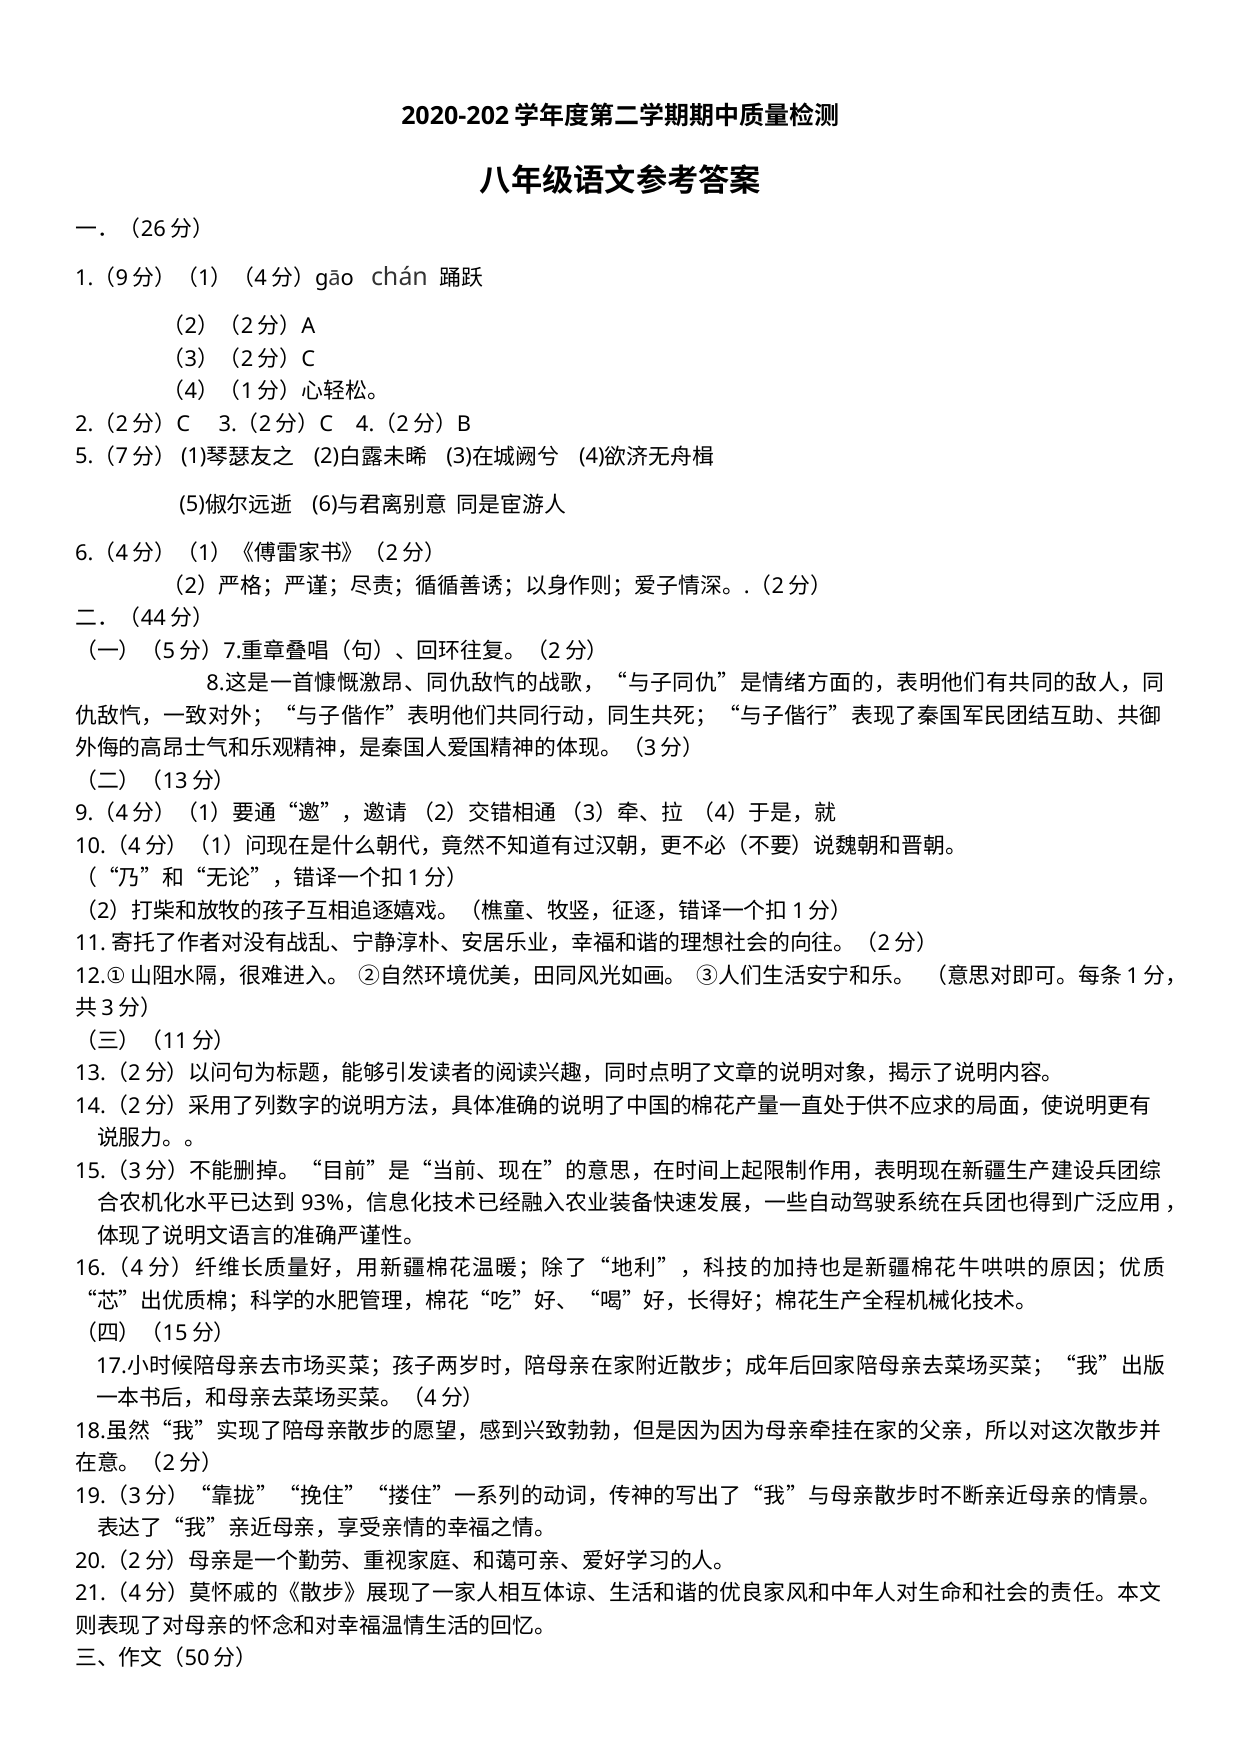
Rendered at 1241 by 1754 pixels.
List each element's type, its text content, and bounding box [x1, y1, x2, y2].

text 6.（4分）（1）《傅雷家书》（2分） [75, 535, 1165, 567]
text (5)俶尔远逝 (6)与君离别意 同是宦游人 [179, 487, 1165, 519]
text （2）（2分）A [75, 308, 1165, 341]
text 14.（2分）采用了列数字的说明方法，具体准确的说明了中国的棉花产量一直处于供不应求的局面，使说明更有说服力。。 [75, 1087, 1165, 1152]
text 2.（2分）C 3.（2分）C 4.（2分）B [75, 406, 1165, 438]
text （2）打柴和放牧的孩子互相追逐嬉戏。（樵童、牧竖，征逐，错译一个扣1分） [75, 892, 1165, 925]
text 12.①山阻水隔，很难进入。 ②自然环境优美，田同风光如画。 ③人们生活安宁和乐。 （意思对即可。每条1分，共3分） [75, 957, 1165, 1022]
text （2）严格；严谨；尽责；循循善诱；以身作则；爱子情深。.（2分） [75, 567, 1165, 600]
text （一）（5分）7.重章叠唱（句）、回环往复。（2分） [75, 632, 1165, 665]
text 17.小时候陪母亲去市场买菜；孩子两岁时，陪母亲在家附近散步；成年后回家陪母亲去菜场买菜；“我”出版一本书后，和母亲去菜场买菜。（4分） [96, 1347, 1165, 1412]
text 9.（4分）（1）要通“邀”，邀请 （2）交错相通 （3）牵、拉 （4）于是，就 [75, 795, 1165, 827]
text 16.（4分）纤维长质量好，用新疆棉花温暖；除了“地利”，科技的加持也是新疆棉花牛哄哄的原因；优质“芯”出优质棉；科学的水肥管理，棉花“吃”好、“喝”好，长得好；棉花生产全程机械化技术。 [75, 1250, 1165, 1315]
text 20.（2分）母亲是一个勤劳、重视家庭、和蔼可亲、爱好学习的人。 [75, 1542, 1165, 1575]
text （3）（2分）C [75, 341, 1165, 373]
text 8.这是一首慷慨激昂、同仇敌忾的战歌，“与子同仇”是情绪方面的，表明他们有共同的敌人，同仇敌忾，一致对外；“与子偕作”表明他们共同行动，同生共死；“与子偕行”表现了秦国军民团结互助、共御外侮的高昂士气和乐观精神，是秦国人爱国精神的体现。（3分） [75, 665, 1165, 762]
text 21.（4分）莫怀戚的《散步》展现了一家人相互体谅、生活和谐的优良家风和中年人对生命和社会的责任。本文则表现了对母亲的怀念和对幸福温情生活的回忆。 [75, 1575, 1165, 1640]
text 一．（26分） [75, 211, 1165, 243]
list （13分） [75, 762, 1165, 795]
text 11. 寄托了作者对没有战乱、宁静淳朴、安居乐业，幸福和谐的理想社会的向往。（2分） [75, 925, 1165, 957]
text 1.（9分）（1）（4分）gāo chán 踊跃 [75, 243, 1165, 308]
text （三）（11分） [75, 1022, 1165, 1055]
text （“乃”和“无论”，错译一个扣1分） [75, 860, 1165, 892]
text 10.（4分）（1）问现在是什么朝代，竟然不知道有过汉朝，更不必（不要）说魏朝和晋朝。 [75, 827, 1165, 860]
text 2020-202学年度第二学期期中质量检测 [75, 81, 1165, 146]
text 二．（44分） [75, 600, 1165, 632]
text （四）（15分） [75, 1315, 1165, 1347]
text 八年级语文参考答案 [75, 146, 1165, 211]
text （4）（1分）心轻松。 [75, 373, 1165, 406]
text 5.（7分） (1)琴瑟友之 (2)白露未晞 (3)在城阙兮 (4)欲济无舟楫 [75, 438, 1165, 471]
text 13.（2分）以问句为标题，能够引发读者的阅读兴趣，同时点明了文章的说明对象，揭示了说明内容。 [75, 1055, 1165, 1087]
text 三、作文（50分） [75, 1640, 1165, 1672]
text 18.虽然“我”实现了陪母亲散步的愿望，感到兴致勃勃，但是因为因为母亲牵挂在家的父亲，所以对这次散步并在意。（2分） [75, 1412, 1165, 1477]
text 19.（3分）“靠拢”“挽住”“搂住”一系列的动词，传神的写出了“我”与母亲散步时不断亲近母亲的情景。表达了“我”亲近母亲，享受亲情的幸福之情。 [75, 1477, 1165, 1542]
text 15.（3分）不能删掉。“目前”是“当前、现在”的意思，在时间上起限制作用，表明现在新疆生产建设兵团综合农机化水平已达到93%，信息化技术已经融入农业装备快速发展，一些自动驾驶系统在兵团也得到广泛应用，体现了说明文语言的准确严谨性。 [75, 1152, 1165, 1250]
